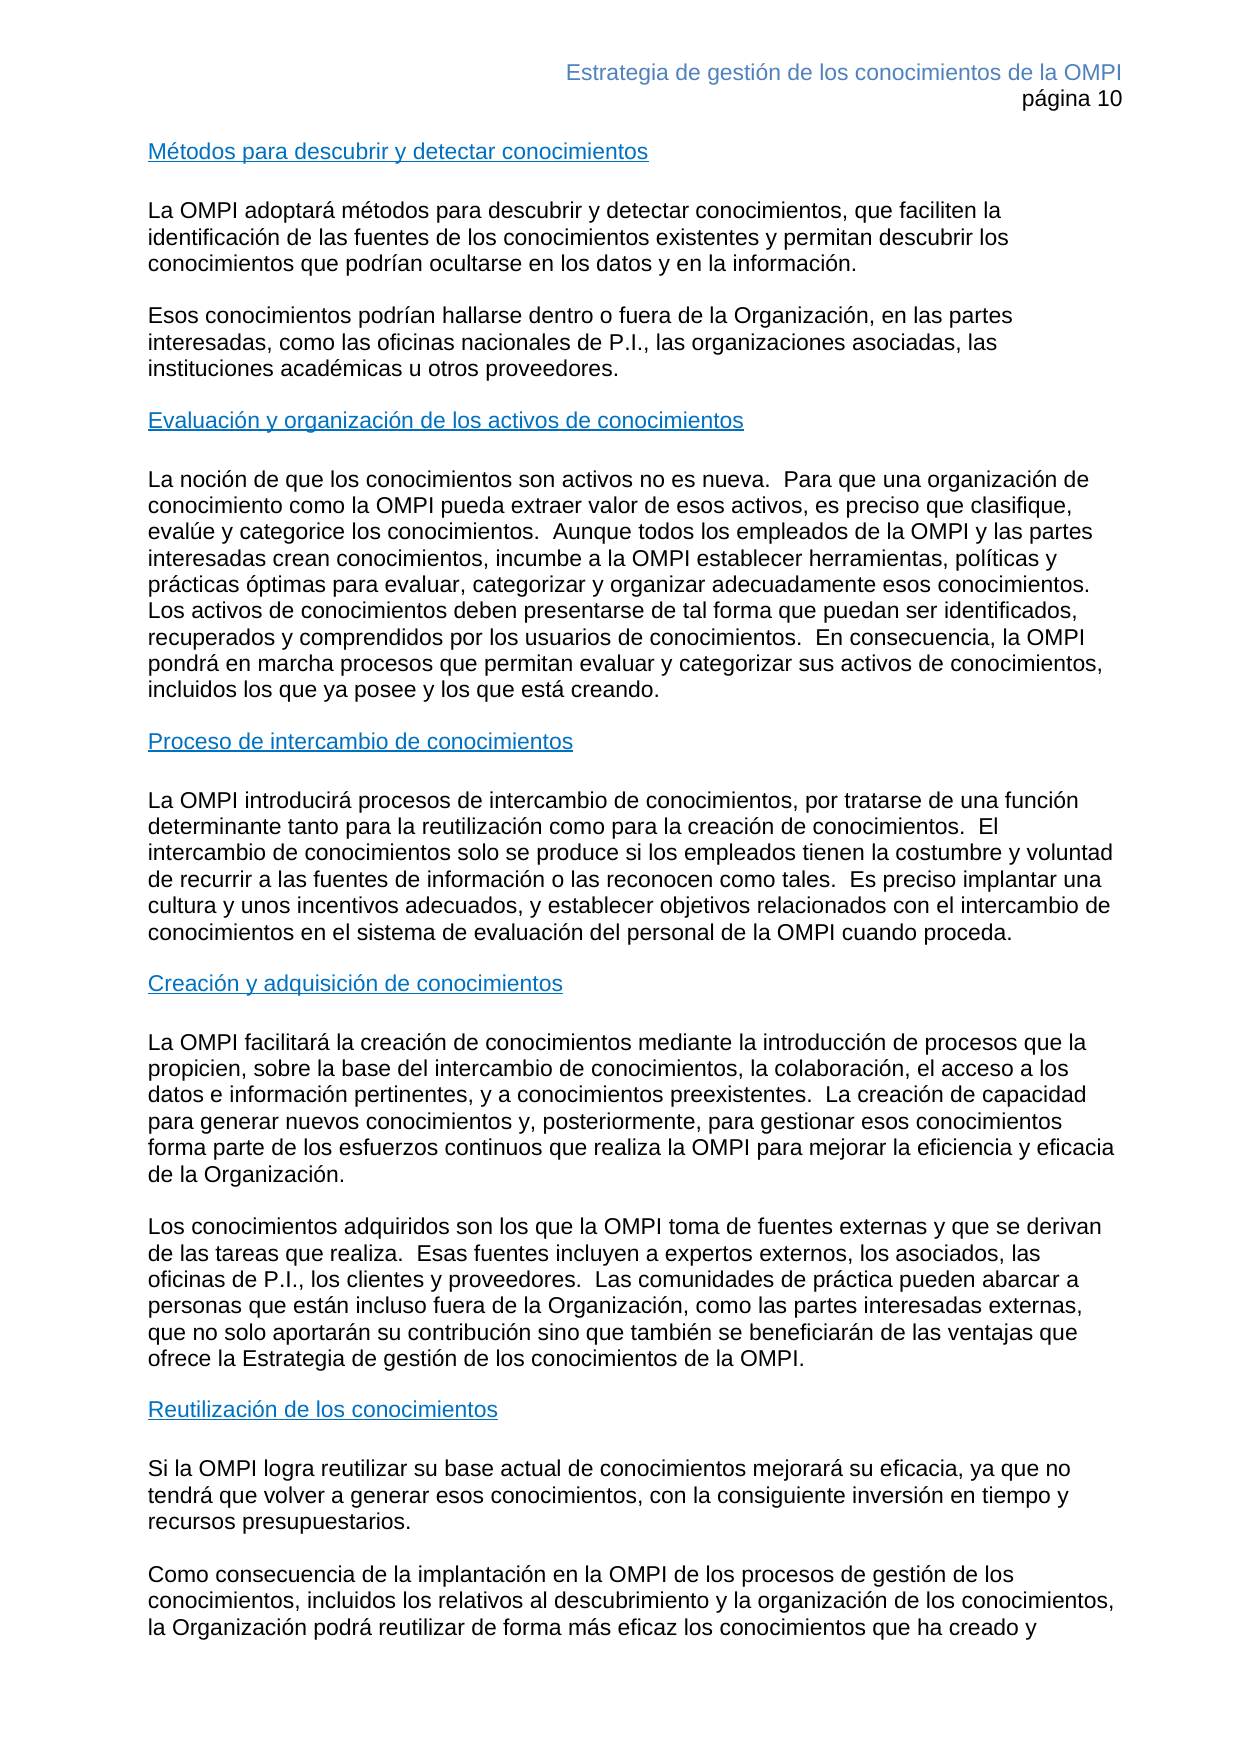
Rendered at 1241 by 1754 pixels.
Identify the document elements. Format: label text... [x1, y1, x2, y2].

subtitle Reutilización de los conocimientos [148, 1396, 1122, 1449]
text La noción de que los conocimientos son activos no es nueva. Para que una organización de conocimiento como la OMPI pueda extraer valor de esos activos, es preciso que clasifique, evalúe y categorice los conocimientos. Aunque todos los empleados de la OMPI y las partes interesadas crean conocimientos, incumbe a la OMPI establecer herramientas, políticas y prácticas óptimas para evaluar, categorizar y organizar adecuadamente esos conocimientos. Los activos de conocimientos deben presentarse de tal forma que puedan ser identificados, recuperados y comprendidos por los usuarios de conocimientos. En consecuencia, la OMPI pondrá en marcha procesos que permitan evaluar y categorizar sus activos de conocimientos, incluidos los que ya posee y los que está creando. [148, 466, 1122, 703]
subtitle Métodos para descubrir y detectar conocimientos [148, 138, 1122, 191]
subtitle Evaluación y organización de los activos de conocimientos [148, 407, 1122, 459]
text La OMPI introducirá procesos de intercambio de conocimientos, por tratarse de una función determinante tanto para la reutilización como para la creación de conocimientos. El intercambio de conocimientos solo se produce si los empleados tienen la costumbre y voluntad de recurrir a las fuentes de información o las reconocen como tales. Es preciso implantar una cultura y unos incentivos adecuados, y establecer objetivos relacionados con el intercambio de conocimientos en el sistema de evaluación del personal de la OMPI cuando proceda. [148, 787, 1122, 945]
text La OMPI adoptará métodos para descubrir y detectar conocimientos, que faciliten la identificación de las fuentes de los conocimientos existentes y permitan descubrir los conocimientos que podrían ocultarse en los datos y en la información. [148, 197, 1122, 276]
subtitle Proceso de intercambio de conocimientos [148, 728, 1122, 780]
text Esos conocimientos podrían hallarse dentro o fuera de la Organización, en las partes interesadas, como las oficinas nacionales de P.I., las organizaciones asociadas, las instituciones académicas u otros proveedores. [148, 302, 1122, 382]
text La OMPI facilitará la creación de conocimientos mediante la introducción de procesos que la propicien, sobre la base del intercambio de conocimientos, la colaboración, el acceso a los datos e información pertinentes, y a conocimientos preexistentes. La creación de capacidad para generar nuevos conocimientos y, posteriormente, para gestionar esos conocimientos forma parte de los esfuerzos continuos que realiza la OMPI para mejorar la eficiencia y eficacia de la Organización. [148, 1029, 1122, 1187]
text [148, 1561, 1122, 1640]
text Los conocimientos adquiridos son los que la OMPI toma de fuentes externas y que se derivan de las tareas que realiza. Esas fuentes incluyen a expertos externos, los asociados, las oficinas de P.I., los clientes y proveedores. Las comunidades de práctica pueden abarcar a personas que están incluso fuera de la Organización, como las partes interesadas externas, que no solo aportarán su contribución sino que también se beneficiarán de las ventajas que ofrece la Estrategia de gestión de los conocimientos de la OMPI. [148, 1213, 1122, 1371]
text Si la OMPI logra reutilizar su base actual de conocimientos mejorará su eficacia, ya que no tendrá que volver a generar esos conocimientos, con la consiguiente inversión en tiempo y recursos presupuestarios. [148, 1455, 1122, 1534]
subtitle Creación y adquisición de conocimientos [148, 970, 1122, 1022]
